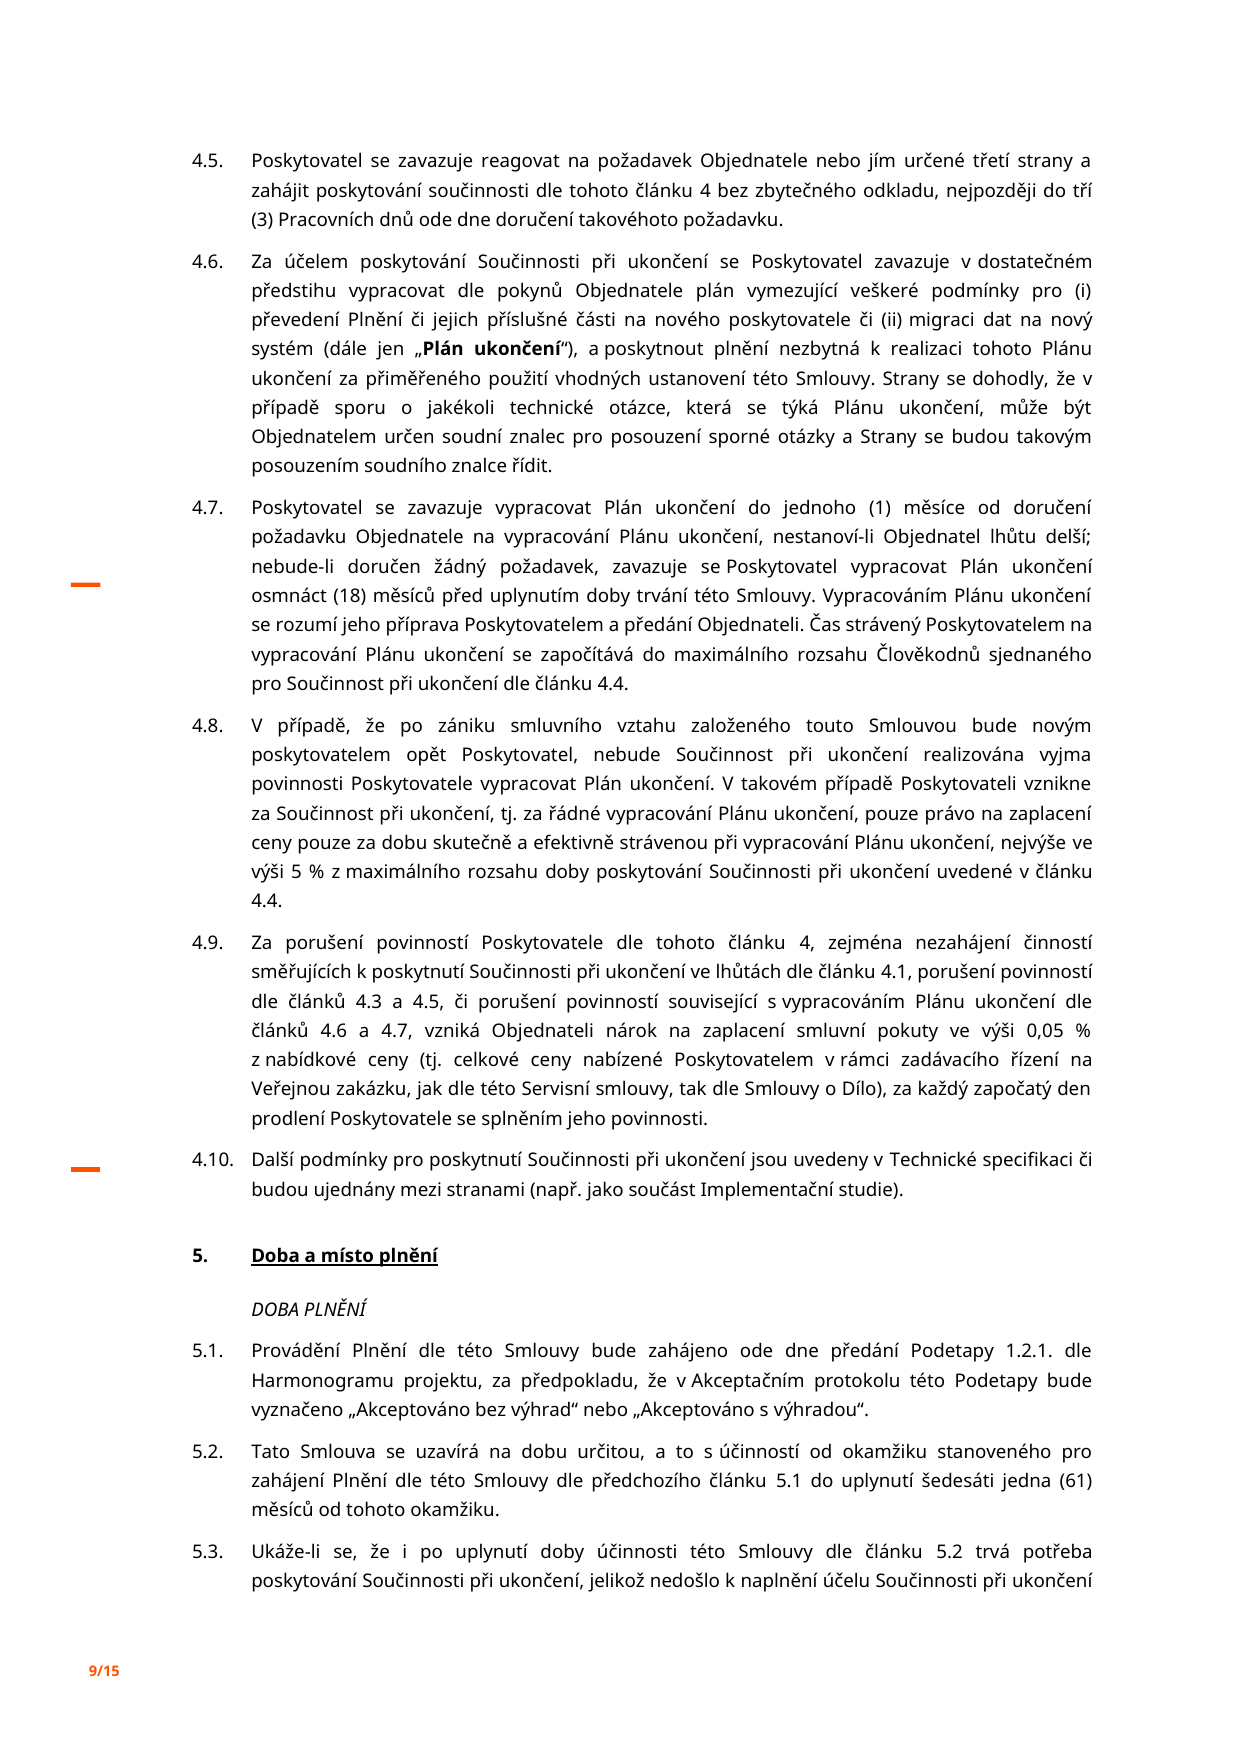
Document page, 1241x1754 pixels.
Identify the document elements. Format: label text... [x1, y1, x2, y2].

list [192, 1538, 1093, 1593]
list Další podmínky pro poskytnutí Součinnosti při ukončení jsou uvedeny v Technické specifikaci či budou ujednány mezi stranami (např. jako součást Implementační studie). [192, 1147, 1093, 1202]
subtitle Doba a místo plnění [192, 1243, 1093, 1268]
list Za účelem poskytování Součinnosti při ukončení se Poskytovatel zavazuje v dostatečném předstihu vypracovat dle pokynů Objednatele plán vymezující veškeré podmínky pro (i) převedení Plnění či jejich příslušné části na nového poskytovatele či (ii) migraci dat na nový systém (dále jen „Plán ukončení“), a poskytnout plnění nezbytná k realizaci tohoto Plánu ukončení za přiměřeného použití vhodných ustanovení této Smlouvy. Strany se dohodly, že v případě sporu o jakékoli technické otázce, která se týká Plánu ukončení, může být Objednatelem určen soudní znalec pro posouzení sporné otázky a Strany se budou takovým posouzením soudního znalce řídit. [192, 248, 1093, 478]
list Poskytovatel se zavazuje vypracovat Plán ukončení do jednoho (1) měsíce od doručení požadavku Objednatele na vypracování Plánu ukončení, nestanoví-li Objednatel lhůtu delší; nebude-li doručen žádný požadavek, zavazuje se Poskytovatel vypracovat Plán ukončení osmnáct (18) měsíců před uplynutím doby trvání této Smlouvy. Vypracováním Plánu ukončení se rozumí jeho příprava Poskytovatelem a předání Objednateli. Čas strávený Poskytovatelem na vypracování Plánu ukončení se započítává do maximálního rozsahu Člověkodnů sjednaného pro Součinnost při ukončení dle článku 4.4. [192, 494, 1093, 696]
list Za porušení povinností Poskytovatele dle tohoto článku 4, zejména nezahájení činností směřujících k poskytnutí Součinnosti při ukončení ve lhůtách dle článku 4.1, porušení povinností dle článků 4.3 a 4.5, či porušení povinností související s vypracováním Plánu ukončení dle článků 4.6 a 4.7, vzniká Objednateli nárok na zaplacení smluvní pokuty ve výši 0,05 % z nabídkové ceny (tj. celkové ceny nabízené Poskytovatelem v rámci zadávacího řízení na Veřejnou zakázku, jak dle této Servisní smlouvy, tak dle Smlouvy o Dílo), za každý započatý den prodlení Poskytovatele se splněním jeho povinnosti. [192, 929, 1093, 1131]
list Doba plnění [251, 1296, 1093, 1321]
list Poskytovatel se zavazuje reagovat na požadavek Objednatele nebo jím určené třetí strany a zahájit poskytování součinnosti dle tohoto článku 4 bez zbytečného odkladu, nejpozději do tří (3) Pracovních dnů ode dne doručení takovéhoto požadavku. [192, 148, 1093, 232]
list Tato Smlouva se uzavírá na dobu určitou, a to s účinností od okamžiku stanoveného pro zahájení Plnění dle této Smlouvy dle předchozího článku 5.1 do uplynutí šedesáti jedna (61) měsíců od tohoto okamžiku. [192, 1438, 1093, 1522]
list Provádění Plnění dle této Smlouvy bude zahájeno ode dne předání Podetapy 1.2.1. dle Harmonogramu projektu, za předpokladu, že v Akceptačním protokolu této Podetapy bude vyznačeno „Akceptováno bez výhrad“ nebo „Akceptováno s výhradou“. [192, 1338, 1093, 1422]
list V případě, že po zániku smluvního vztahu založeného touto Smlouvou bude novým poskytovatelem opět Poskytovatel, nebude Součinnost při ukončení realizována vyjma povinnosti Poskytovatele vypracovat Plán ukončení. V takovém případě Poskytovateli vznikne za Součinnost při ukončení, tj. za řádné vypracování Plánu ukončení, pouze právo na zaplacení ceny pouze za dobu skutečně a efektivně strávenou při vypracování Plánu ukončení, nejvýše ve výši 5 % z maximálního rozsahu doby poskytování Součinnosti při ukončení uvedené v článku 4.4. [192, 712, 1093, 913]
